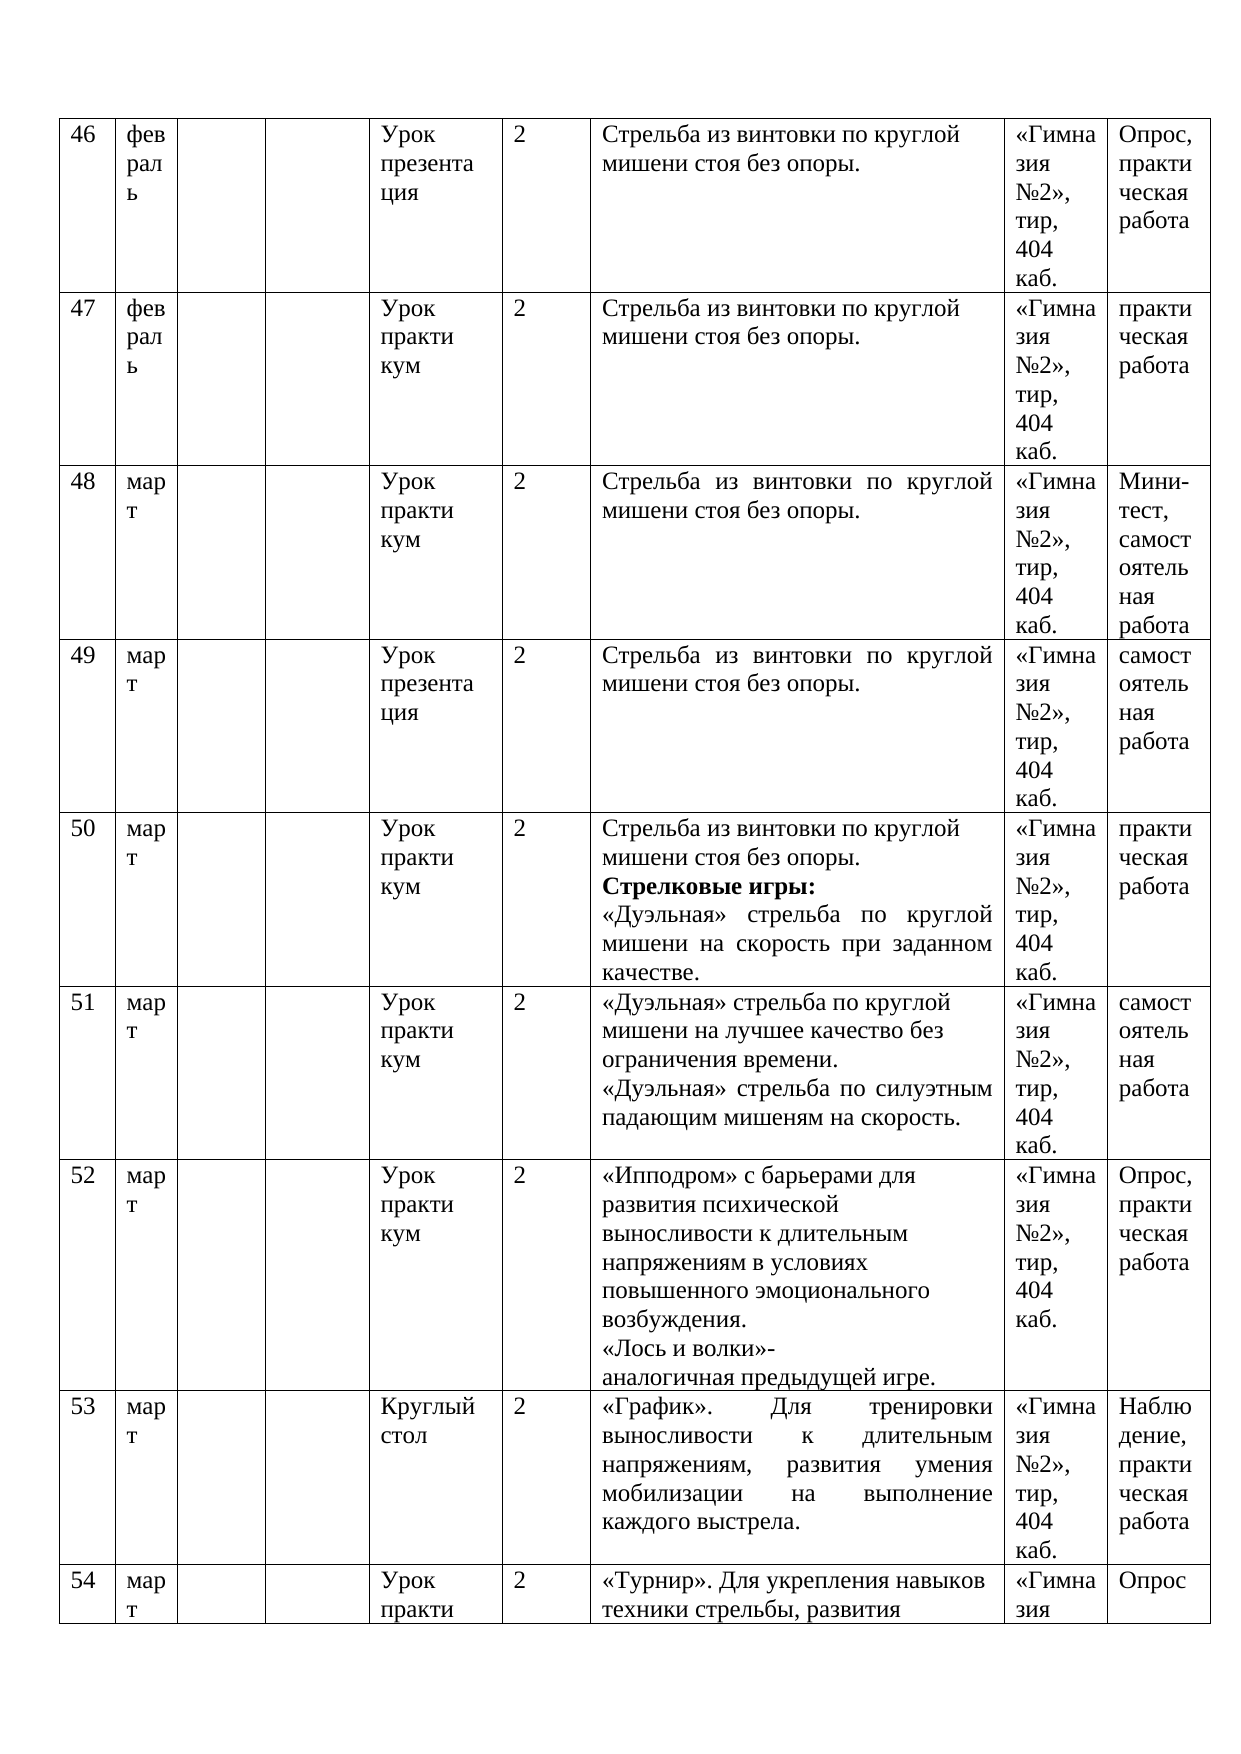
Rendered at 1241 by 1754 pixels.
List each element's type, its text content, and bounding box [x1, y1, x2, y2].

table_cell Мини-тест, самостоятельная работа [1108, 466, 1210, 639]
table_cell Урок практи кум [370, 1160, 502, 1390]
table_cell [266, 466, 369, 639]
table_cell Опрос, практическая работа [1108, 1160, 1210, 1390]
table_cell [591, 293, 1004, 465]
table_cell практическая работа [1108, 293, 1210, 465]
table_cell [266, 987, 369, 1159]
table_cell 2 [503, 1565, 590, 1622]
table_cell практическая работа [1108, 813, 1210, 986]
table_cell 2 [503, 987, 590, 1159]
table_cell Урок практи кум [370, 466, 502, 639]
table_cell 49 [60, 640, 115, 812]
table_cell Урок практи кум [370, 293, 502, 465]
table_cell [266, 1160, 369, 1390]
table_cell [1005, 1565, 1107, 1622]
table_cell март [116, 466, 177, 639]
table_cell Урок практи кум [370, 987, 502, 1159]
table_cell «Гимназия №2», тир, 404 каб. [1005, 1391, 1107, 1564]
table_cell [1005, 119, 1107, 292]
table_cell [178, 987, 265, 1159]
table_cell «Гимназия №2», тир, 404 каб. [1005, 987, 1107, 1159]
table_cell 2 [503, 640, 590, 812]
table_cell [178, 1391, 265, 1564]
table_cell Стрельба из винтовки по круглой мишени стоя без опоры. [591, 640, 1004, 812]
table_cell Наблюдение, практическая работа [1108, 1391, 1210, 1564]
table_cell 54 [60, 1565, 115, 1622]
table_cell «Ипподром» с барьерами для развития психической выносливости к длительным напряжениям в условиях повышенного эмоционального возбуждения. «Лось и волки»- аналогичная предыдущей игре. [591, 1160, 1004, 1390]
table_cell февраль [116, 293, 177, 465]
table_cell Опрос, практическая работа [1108, 119, 1210, 292]
table_cell [178, 1565, 265, 1622]
table_cell [266, 813, 369, 986]
table_cell [178, 119, 265, 292]
table_cell март [116, 813, 177, 986]
table_cell [178, 293, 265, 465]
table_cell Опрос [1108, 1565, 1210, 1622]
table_cell март [116, 640, 177, 812]
table_cell Круглый стол [370, 1391, 502, 1564]
table_cell «Дуэльная» стрельба по круглой мишени на лучшее качество без ограничения времени. «Дуэльная» стрельба по силуэтным падающим мишеням на скорость. [591, 987, 1004, 1159]
table_cell [266, 1391, 369, 1564]
table_cell март [116, 1160, 177, 1390]
table_cell 50 [60, 813, 115, 986]
table_cell Стрельба из винтовки по круглой мишени стоя без опоры. [591, 466, 1004, 639]
table_cell 2 [503, 1391, 590, 1564]
table_cell [178, 466, 265, 639]
table_cell «Гимназия №2», тир, 404 каб. [1005, 1160, 1107, 1390]
table_cell [266, 293, 369, 465]
table_cell [266, 1565, 369, 1622]
table_cell февраль [116, 119, 177, 292]
table_cell март [116, 1391, 177, 1564]
table_cell 47 [60, 293, 115, 465]
table_cell 2 [503, 293, 590, 465]
table_cell 48 [60, 466, 115, 639]
table_cell самостоятельная работа [1108, 987, 1210, 1159]
table_cell «График». Для тренировки выносливости к длительным напряжениям, развития умения мобилизации на выполнение каждого выстрела. [591, 1391, 1004, 1564]
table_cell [591, 119, 1004, 292]
table_cell [178, 813, 265, 986]
table_cell 2 [503, 813, 590, 986]
table_cell Урок презента ция [370, 119, 502, 292]
table_cell [178, 1160, 265, 1390]
table_cell 2 [503, 466, 590, 639]
table_cell [266, 119, 369, 292]
table_cell Урок практи кум [370, 813, 502, 986]
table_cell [591, 1565, 1004, 1622]
table_cell 51 [60, 987, 115, 1159]
table_cell [178, 640, 265, 812]
table_cell 53 [60, 1391, 115, 1564]
table_cell 52 [60, 1160, 115, 1390]
table_cell Стрельба из винтовки по круглой мишени стоя без опоры. Стрелковые игры: «Дуэльная» стрельба по круглой мишени на скорость при заданном качестве. [591, 813, 1004, 986]
table_cell Урок презента ция [370, 640, 502, 812]
table_cell 2 [503, 1160, 590, 1390]
table_cell Урок практи кум [370, 1565, 502, 1622]
table_cell «Гимназия №2», тир, 404 каб. [1005, 466, 1107, 639]
table_cell март [116, 1565, 177, 1622]
table_cell [266, 640, 369, 812]
table_cell «Гимназия №2», тир, 404 каб. [1005, 293, 1107, 465]
table_cell март [116, 987, 177, 1159]
table_cell самостоятельная работа [1108, 640, 1210, 812]
table_cell «Гимназия №2», тир, 404 каб. [1005, 640, 1107, 812]
table_cell «Гимназия №2», тир, 404 каб. [1005, 813, 1107, 986]
table_cell 2 [503, 119, 590, 292]
table_cell 46 [60, 119, 115, 292]
